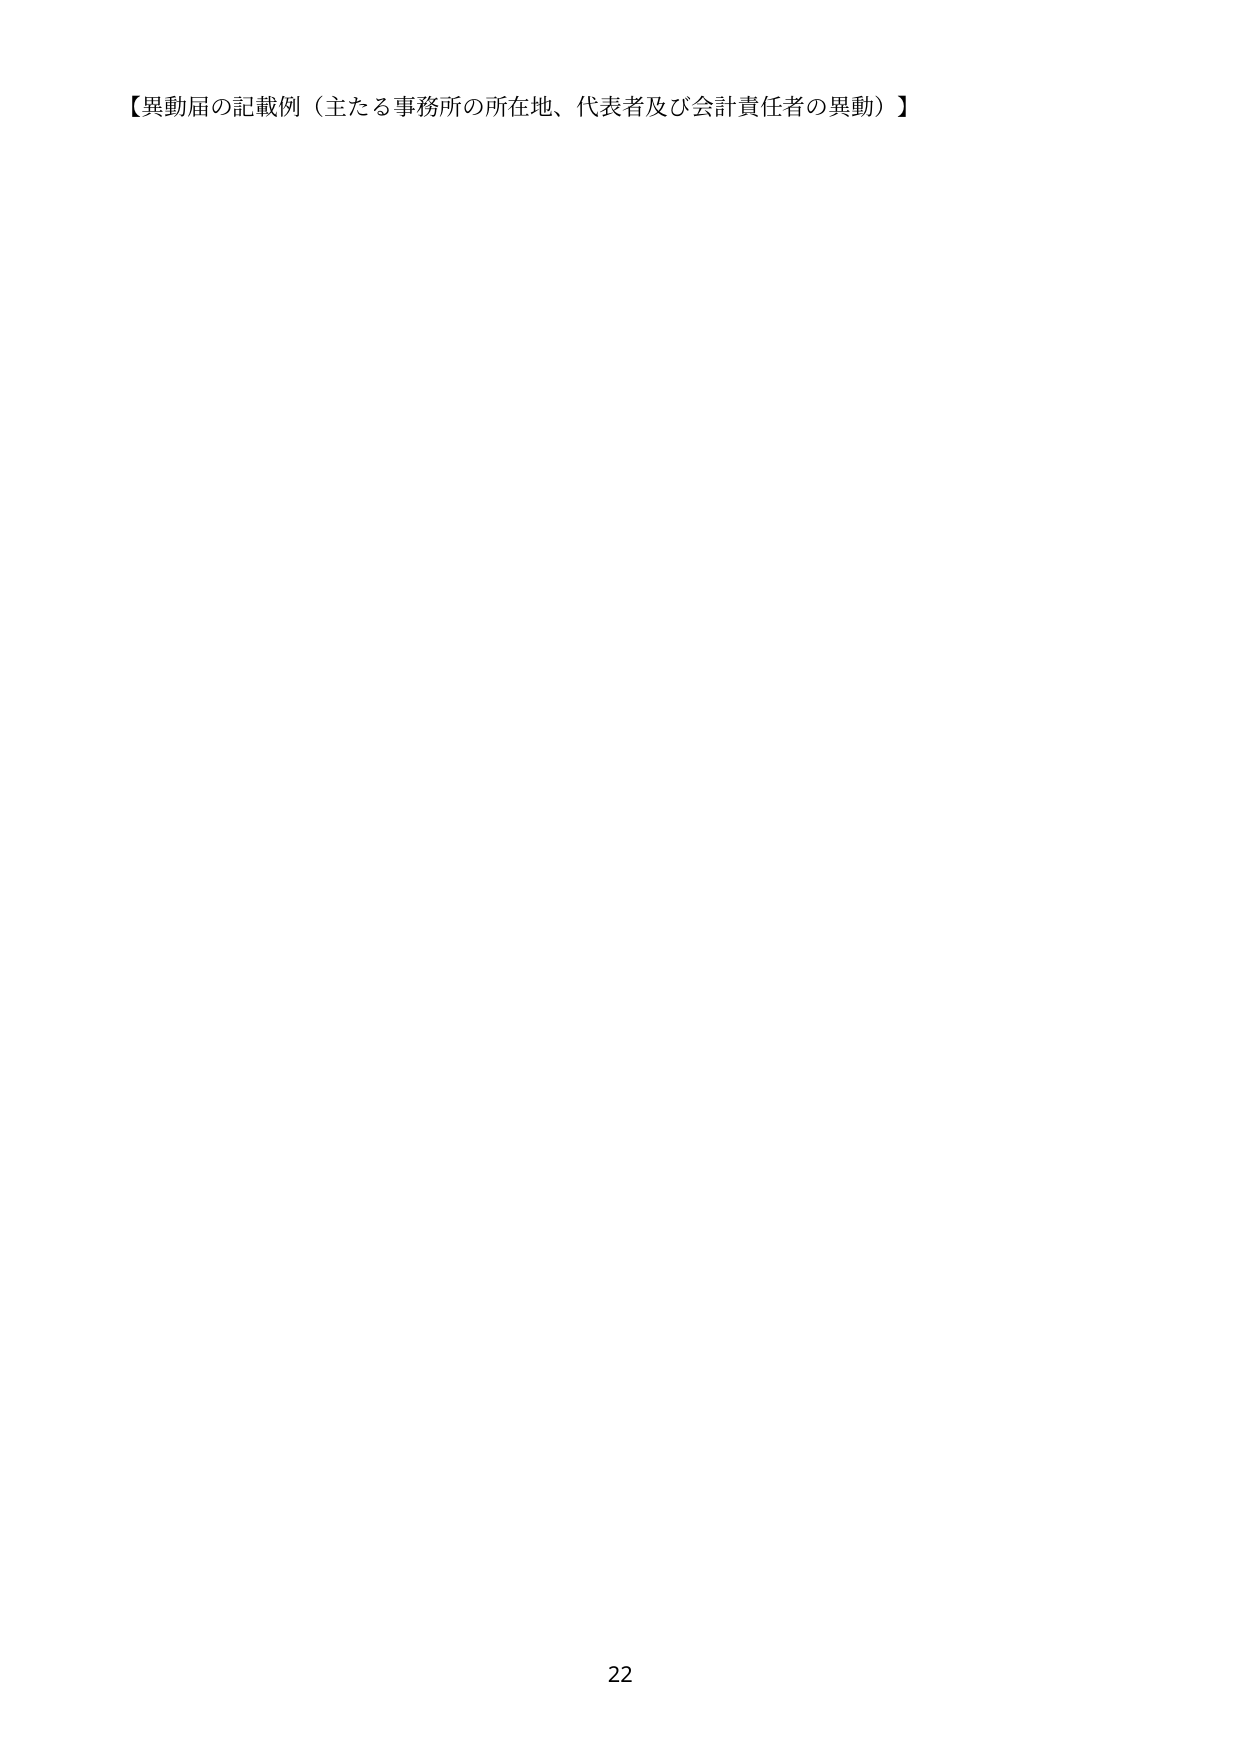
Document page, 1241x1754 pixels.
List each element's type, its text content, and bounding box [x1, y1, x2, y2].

text 【異動届の記載例（主たる事務所の所在地、代表者及び会計責任者の異動）】 [118, 89, 1122, 122]
